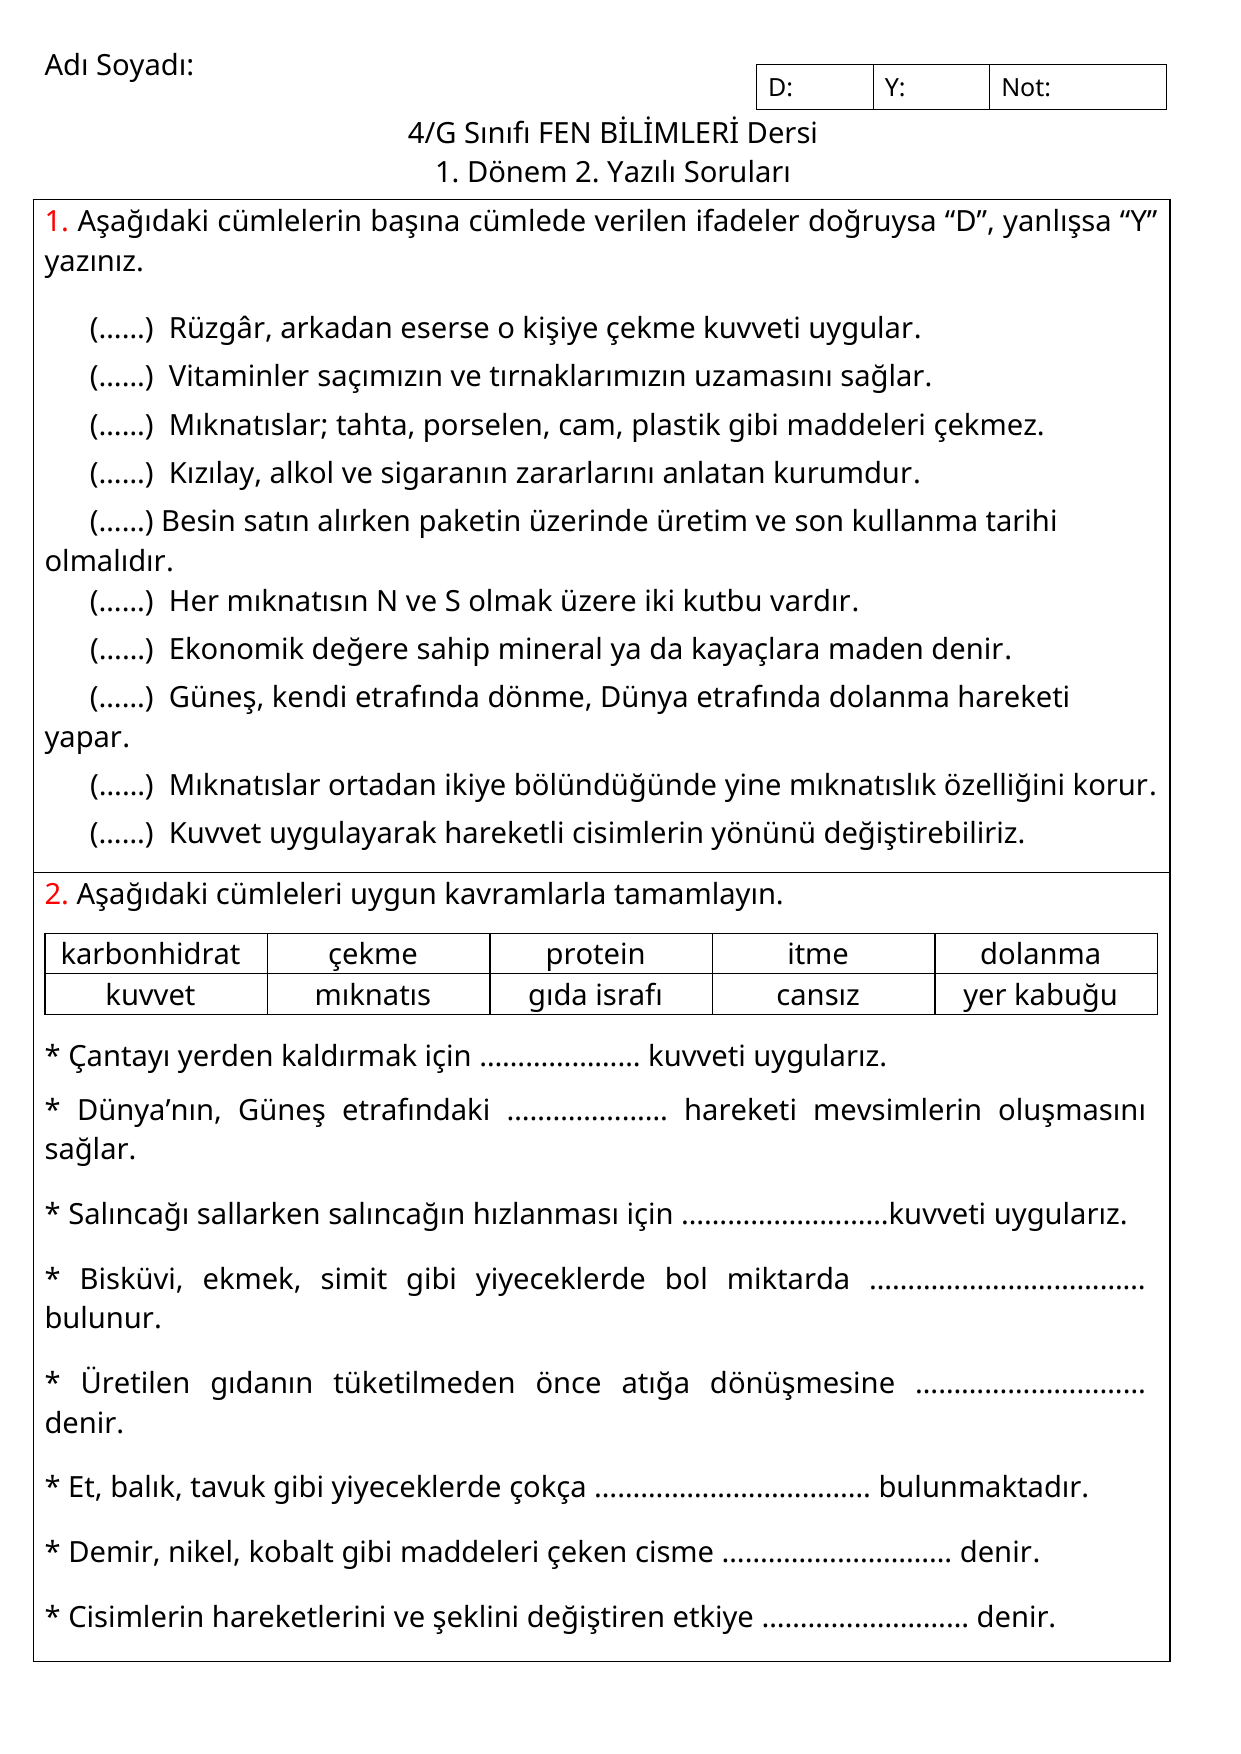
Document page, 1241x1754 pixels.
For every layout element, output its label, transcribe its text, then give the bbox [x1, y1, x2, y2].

text Adı Soyadı: [44, 44, 1181, 84]
text 4/G Sınıfı FEN BİLİMLERİ Dersi [44, 112, 1181, 152]
table_header D: [757, 65, 873, 109]
table_header Not: [990, 65, 1166, 109]
text 1. Dönem 2. Yazılı Soruları [44, 152, 1181, 191]
table_header 1. Aşağıdaki cümlelerin başına cümlede verilen ifadeler doğruysa “D”, yanlışsa “Y” yazınız. (……) Rüzgâr, arkadan eserse o kişiye çekme kuvveti uygular. (……) Vitaminler saçımızın ve tırnaklarımızın uzamasını sağlar. (……) Mıknatıslar; tahta, porselen, cam, plastik gibi maddeleri çekmez. (……) Kızılay, alkol ve sigaranın zararlarını anlatan kurumdur. (……) Besin satın alırken paketin üzerinde üretim ve son kullanma tarihi olmalıdır. (……) Her mıknatısın N ve S olmak üzere iki kutbu vardır. (……) Ekonomik değere sahip mineral ya da kayaçlara maden denir. (……) Güneş, kendi etrafında dönme, Dünya etrafında dolanma hareketi yapar. (……) Mıknatıslar ortadan ikiye bölündüğünde yine mıknatıslık özelliğini korur. (……) Kuvvet uygulayarak hareketli cisimlerin yönünü değiştirebiliriz. [34, 200, 1169, 872]
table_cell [34, 873, 1169, 1661]
table_header Y: [874, 65, 989, 109]
